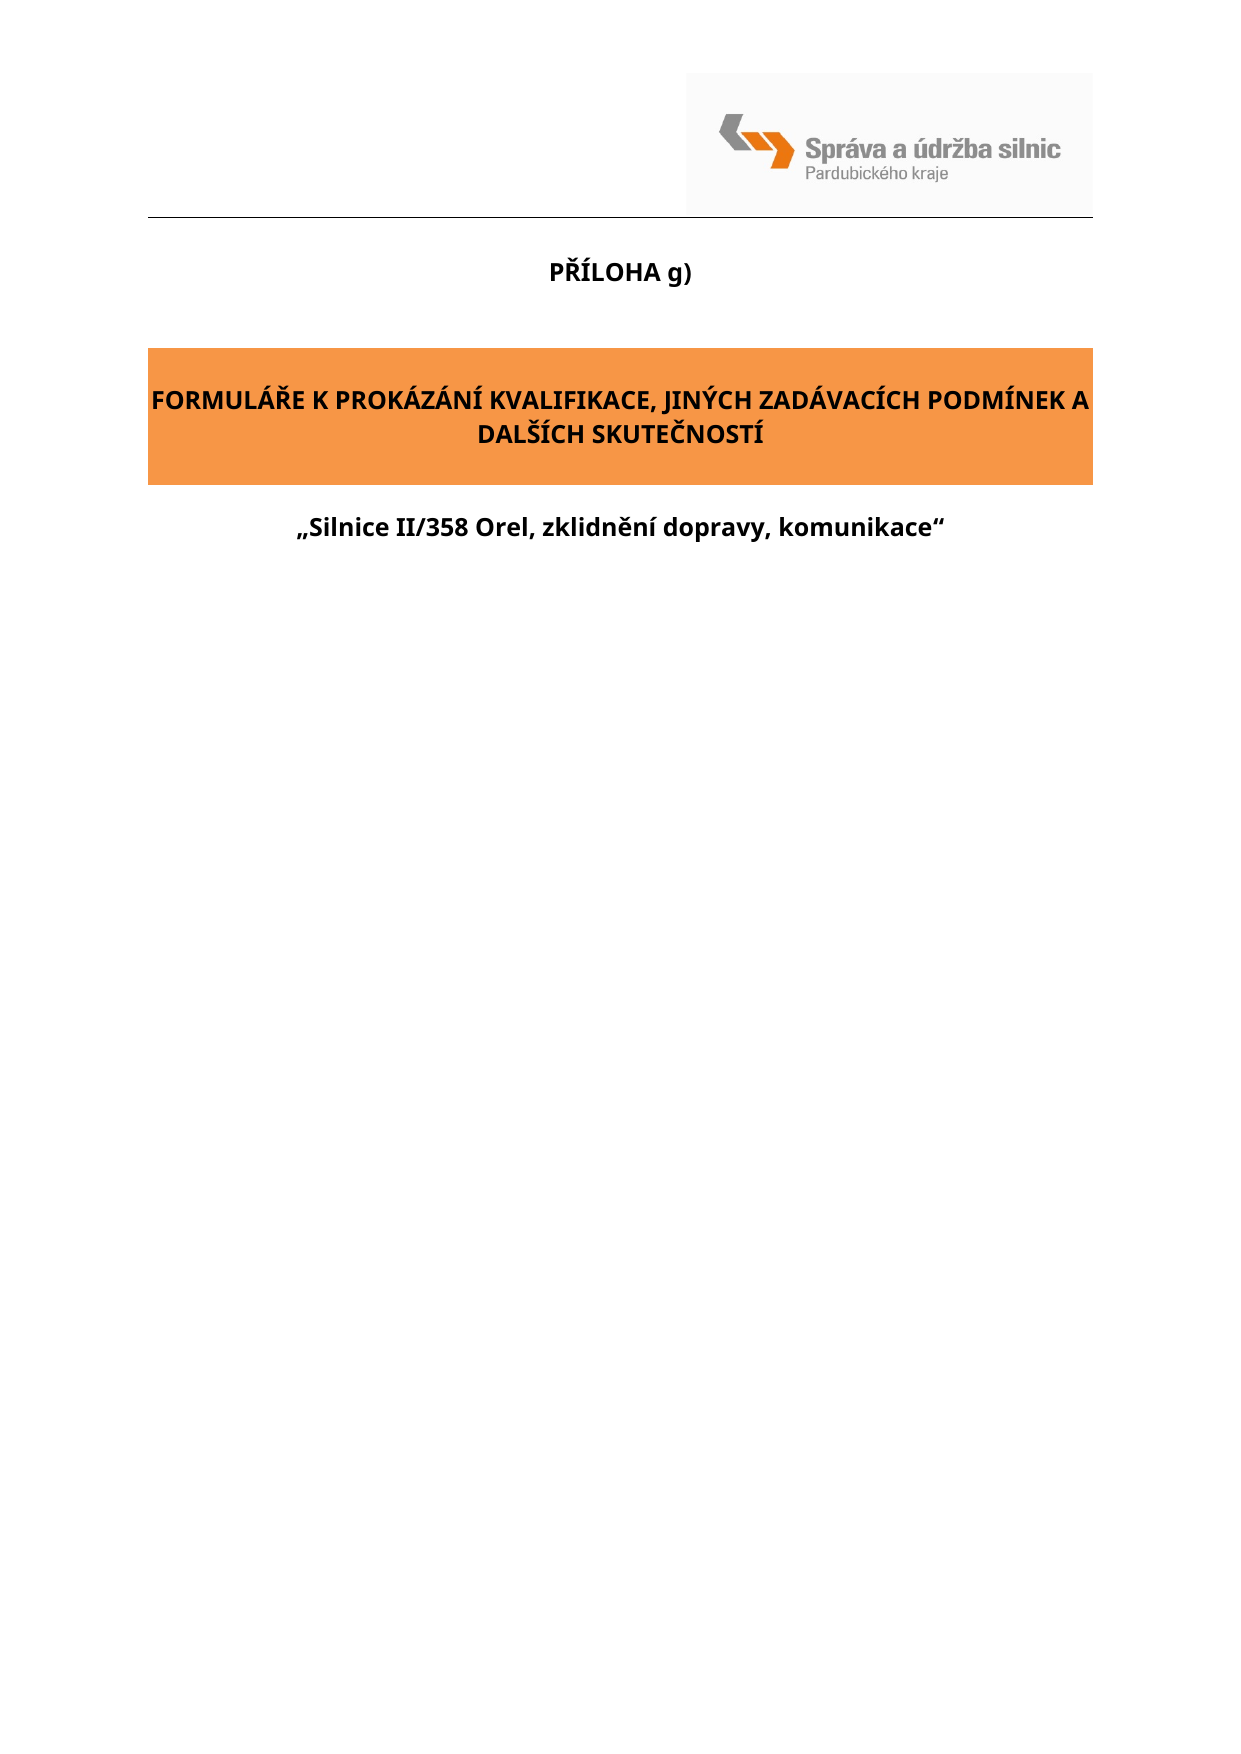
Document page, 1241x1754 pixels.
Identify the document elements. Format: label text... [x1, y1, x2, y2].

text PŘÍLOHA g) [148, 254, 1093, 289]
text „Silnice II/358 Orel, zklidnění dopravy, komunikace“ [148, 510, 1093, 544]
picture [686, 73, 1093, 215]
text formuláře k prokázání kvalifikace, jiných zadávacích podmínek a dalších SKUTEČNOSTÍ [148, 382, 1093, 451]
